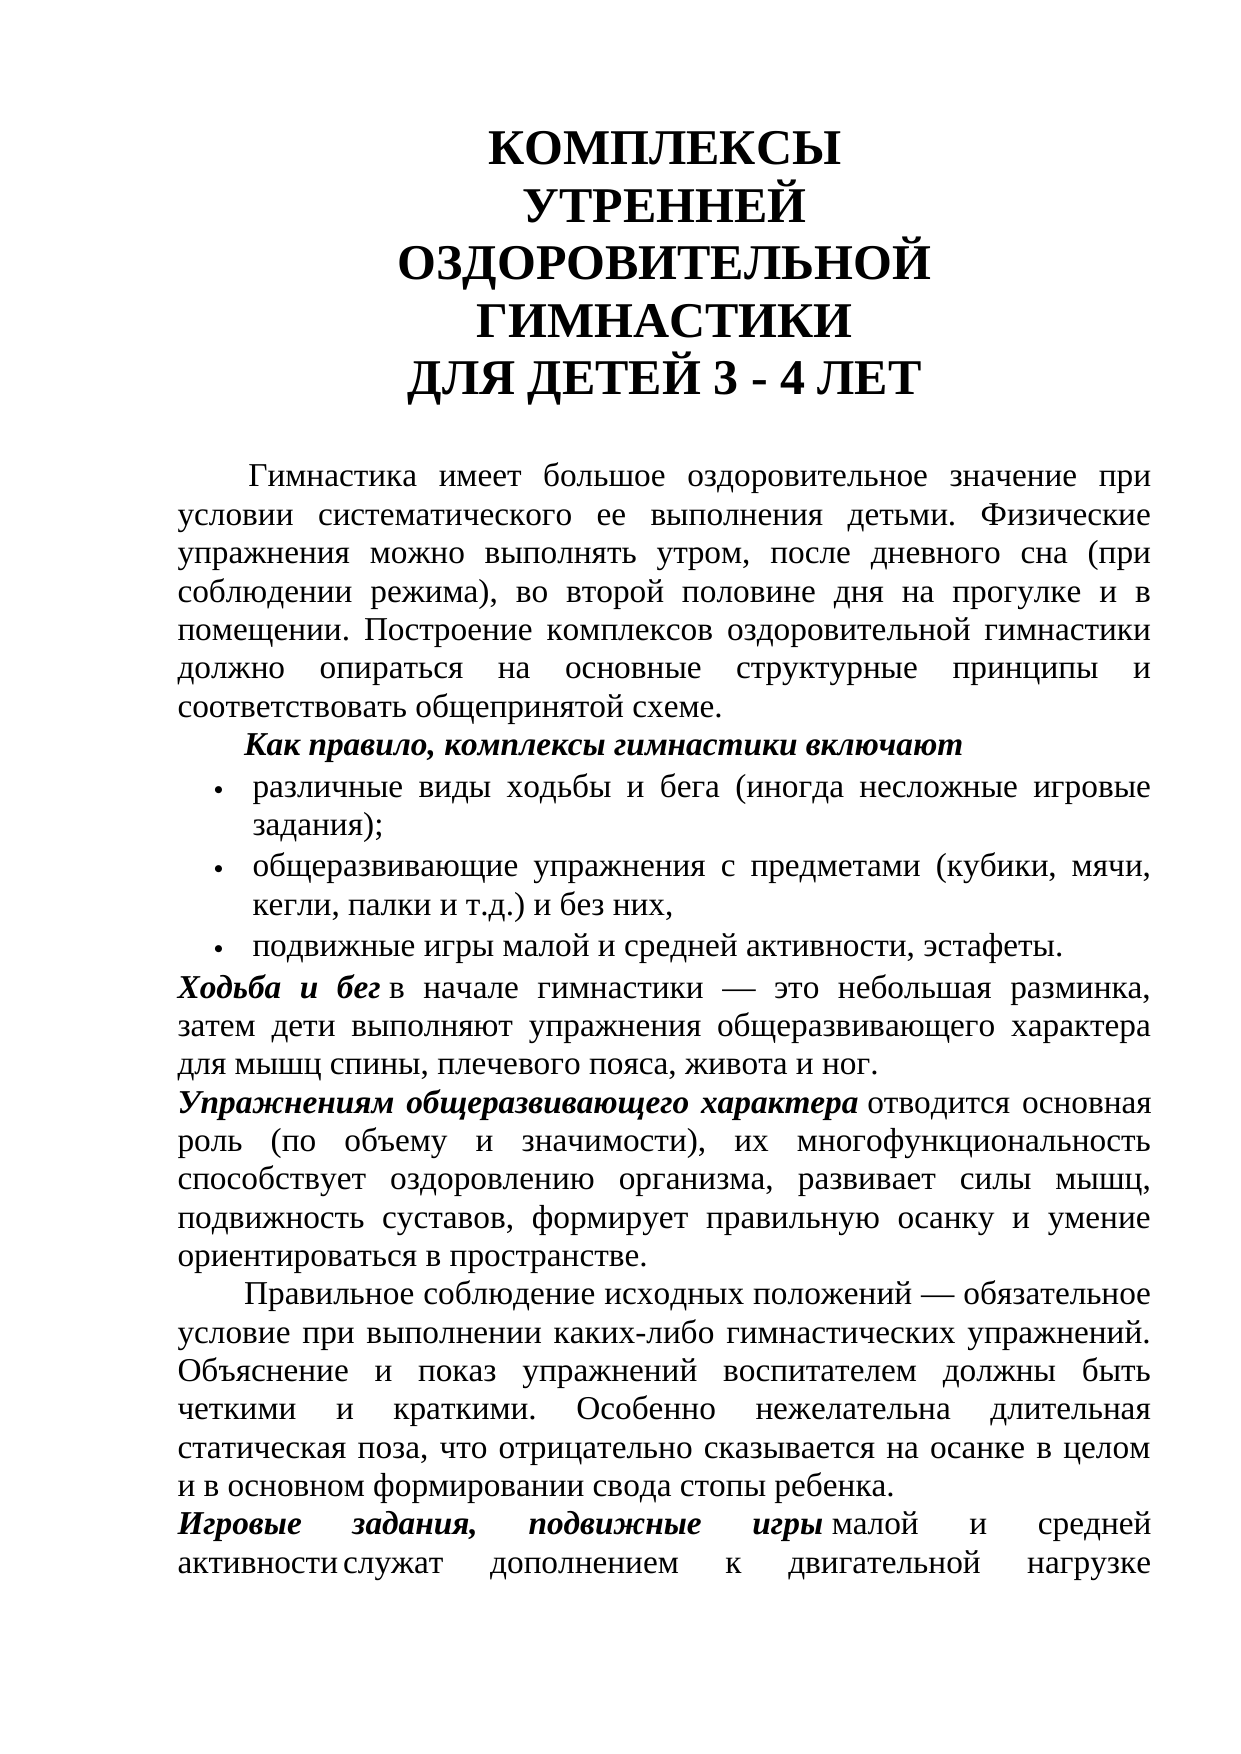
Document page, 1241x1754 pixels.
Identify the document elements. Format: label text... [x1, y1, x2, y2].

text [177, 1503, 1152, 1580]
text КОМПЛЕКСЫ [177, 118, 1152, 176]
text ГИМНАСТИКИ [177, 291, 1152, 348]
text Как правило, комплексы гимнастики включают [177, 724, 1152, 763]
text Упражнениям общеразвивающего характера отводится основная роль (по объему и значимости), их многофункциональность способствует оздоровлению организма, развивает силы мышц, подвижность суставов, формирует правильную осанку и умение ориентироваться в пространстве. [177, 1082, 1152, 1273]
list подвижные игры малой и средней активности, эстафеты. [215, 925, 1152, 964]
text Гимнастика имеет большое оздоровительное значение при условии систематического ее выполнения детьми. Физические упражнения можно выполнять утром, после дневного сна (при соблюдении режима), во второй половине дня на прогулке и в помещении. Построение комплексов оздоровительной гимнастики должно опираться на основные структурные принципы и соответствовать общепринятой схеме. [177, 453, 1152, 724]
text Правильное соблюдение исходных положений — обязательное условие при выполнении каких-либо гимнастических упражнений. Объяснение и показ упражнений воспитателем должны быть четкими и краткими. Особенно нежелательна длительная статическая поза, что отрицательно сказывается на осанке в целом и в основном формировании свода стопы ребенка. [177, 1273, 1152, 1503]
list общеразвивающие упражнения с предметами (кубики, мячи, кегли, палки и т.д.) и без них, [215, 846, 1152, 922]
list различные виды ходьбы и бега (иногда несложные игровые задания); [215, 766, 1152, 842]
text ОЗДОРОВИТЕЛЬНОЙ [177, 233, 1152, 291]
text Ходьба и бег в начале гимнастики — это небольшая разминка, затем дети выполняют упражнения общеразвивающего характера для мышц спины, плечевого пояса, живота и ног. [177, 967, 1152, 1082]
text УТРЕННЕЙ [177, 176, 1152, 233]
text ДЛЯ ДЕТЕЙ 3 - 4 ЛЕТ [177, 348, 1152, 406]
